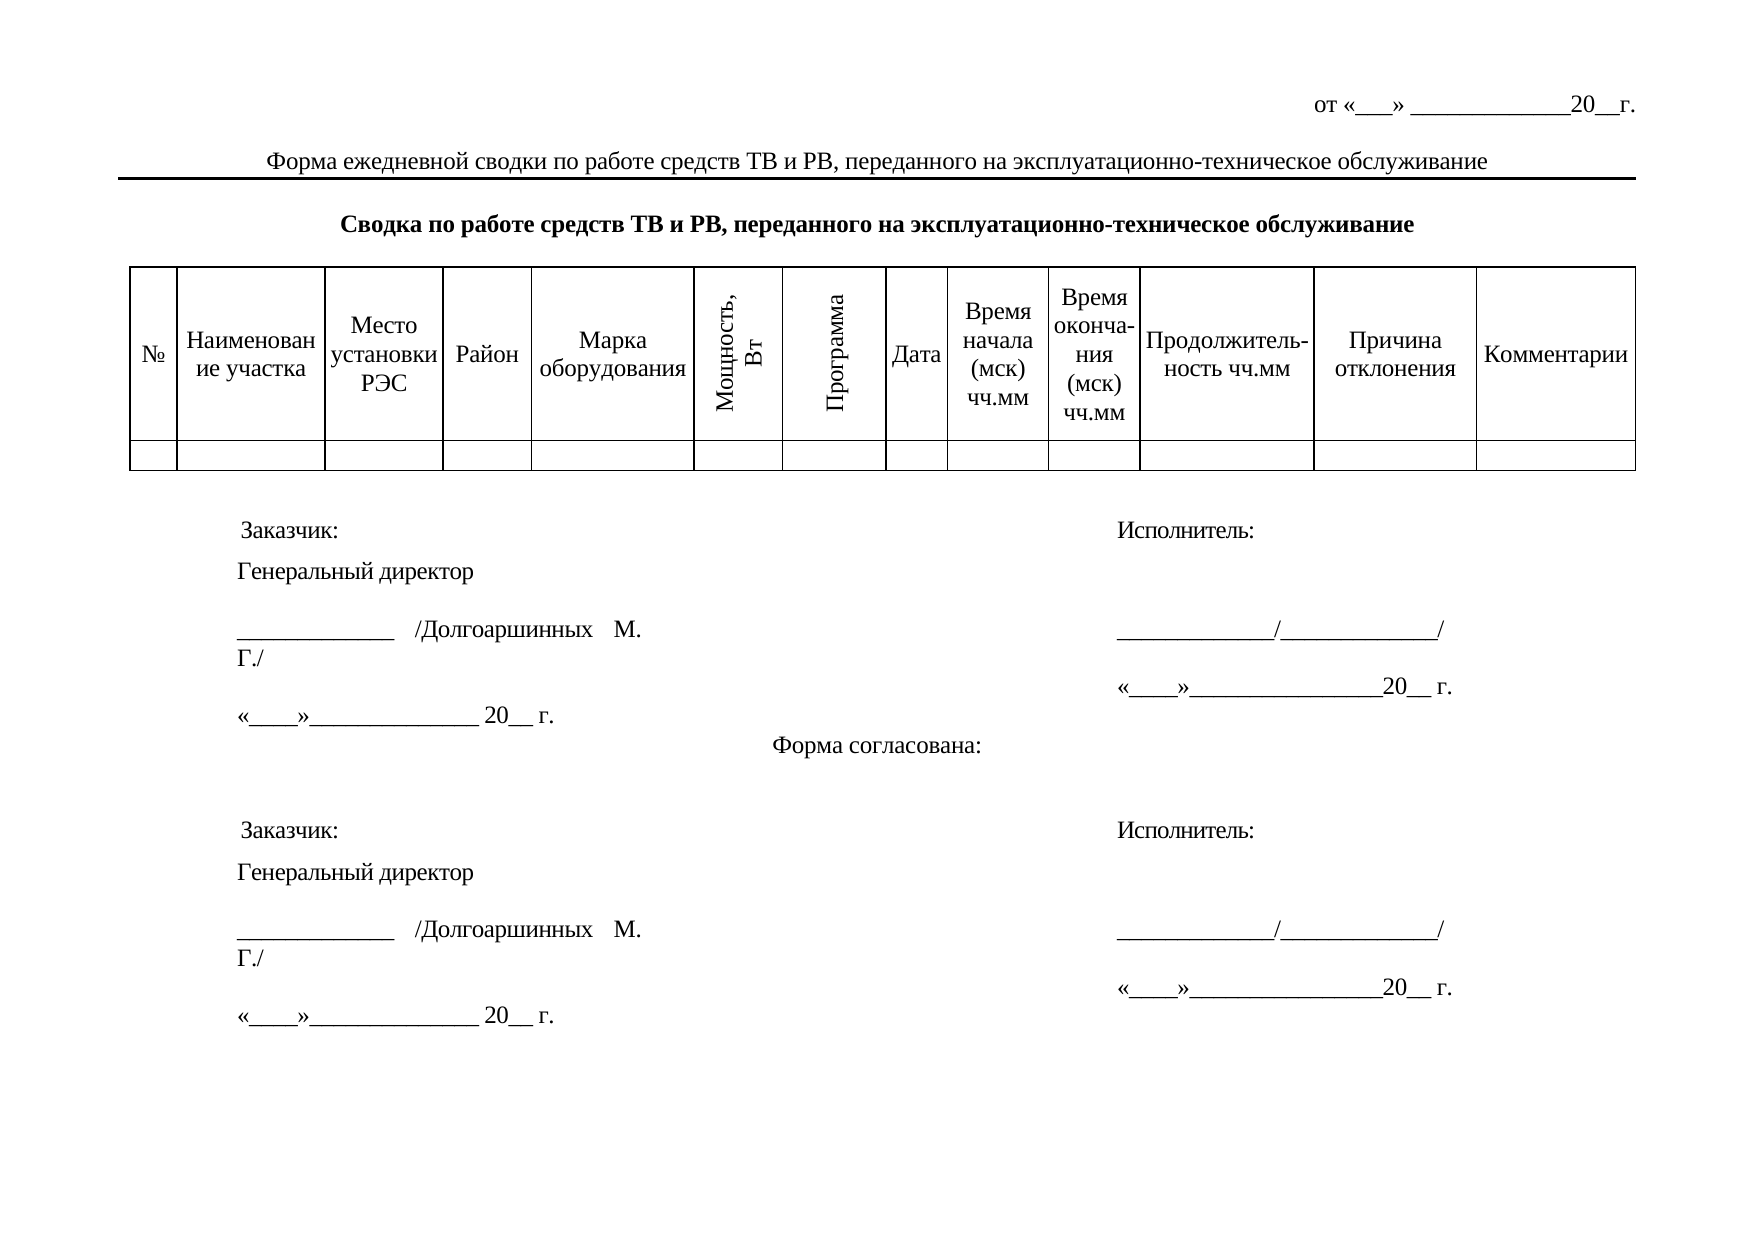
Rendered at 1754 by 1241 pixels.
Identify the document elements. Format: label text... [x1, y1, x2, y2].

text Сводка по работе средств ТВ и РВ, переданного на эксплуатационно-техническое обслуживание [118, 209, 1636, 238]
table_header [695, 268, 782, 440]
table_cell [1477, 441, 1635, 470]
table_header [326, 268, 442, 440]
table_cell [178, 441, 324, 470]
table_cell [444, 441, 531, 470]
text Форма ежедневной сводки по работе средств ТВ и РВ, переданного на эксплуатационно-техническое обслуживание [118, 146, 1636, 177]
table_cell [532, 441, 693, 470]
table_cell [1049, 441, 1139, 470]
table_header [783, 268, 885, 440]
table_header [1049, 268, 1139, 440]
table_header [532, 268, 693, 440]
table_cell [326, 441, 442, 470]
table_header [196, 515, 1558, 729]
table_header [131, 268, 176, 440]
text от «___» _____________20__г. [118, 89, 1636, 117]
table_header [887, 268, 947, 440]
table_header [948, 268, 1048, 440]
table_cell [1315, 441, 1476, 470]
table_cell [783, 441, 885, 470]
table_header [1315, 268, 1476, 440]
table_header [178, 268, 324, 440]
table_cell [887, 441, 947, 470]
text Форма согласована: [118, 730, 1636, 759]
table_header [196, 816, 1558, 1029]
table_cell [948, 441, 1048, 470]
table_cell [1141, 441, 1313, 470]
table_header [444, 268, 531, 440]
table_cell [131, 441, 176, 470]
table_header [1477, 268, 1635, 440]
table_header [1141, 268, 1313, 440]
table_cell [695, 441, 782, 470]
